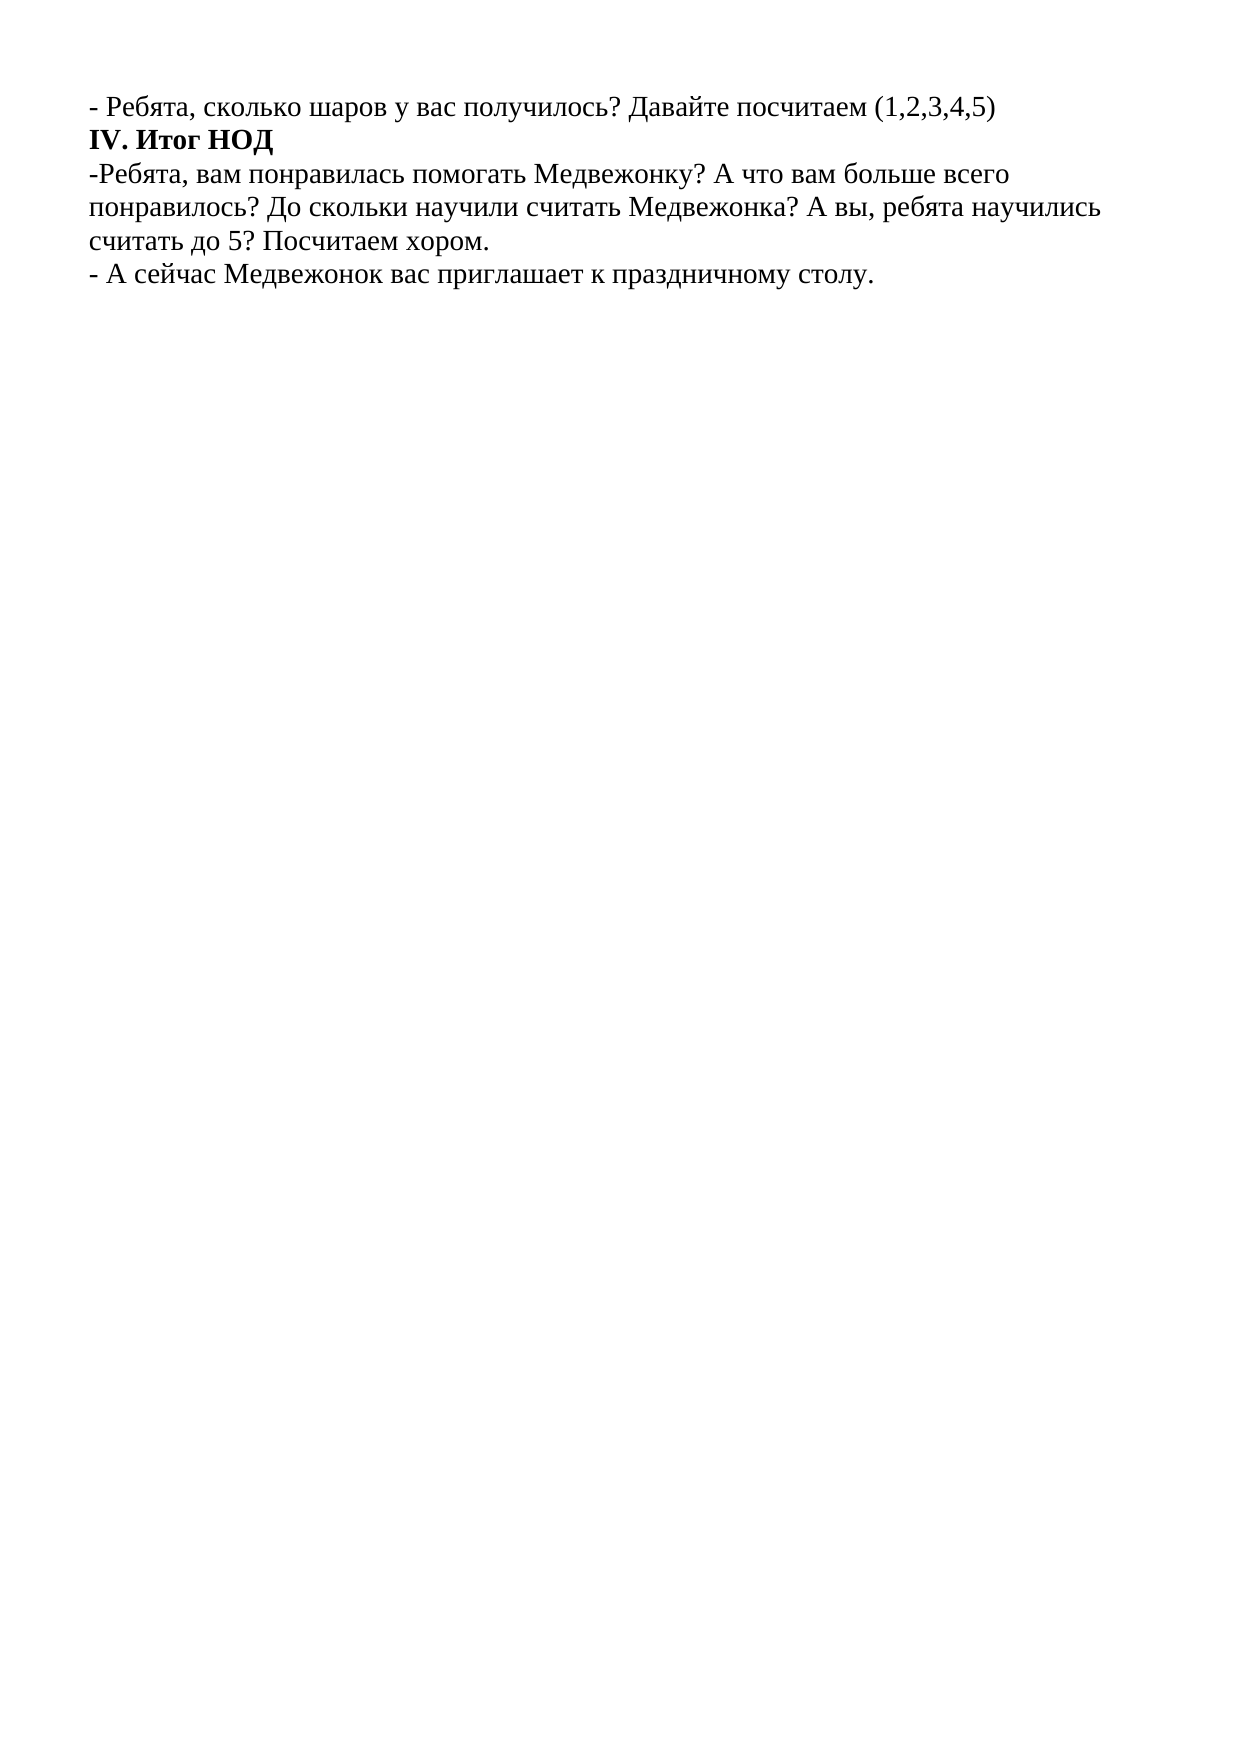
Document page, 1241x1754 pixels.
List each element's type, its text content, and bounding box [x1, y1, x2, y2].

text - А сейчас Медвежонок вас приглашает к праздничному столу. [89, 256, 1152, 290]
text IV. Итог НОД [89, 122, 1152, 156]
text - Ребята, сколько шаров у вас получилось? Давайте посчитаем (1,2,3,4,5) [89, 89, 1152, 122]
text -Ребята, вам понравилась помогать Медвежонку? А что вам больше всего понравилось? До скольки научили считать Медвежонка? А вы, ребята научились считать до 5? Посчитаем хором. [89, 156, 1152, 256]
